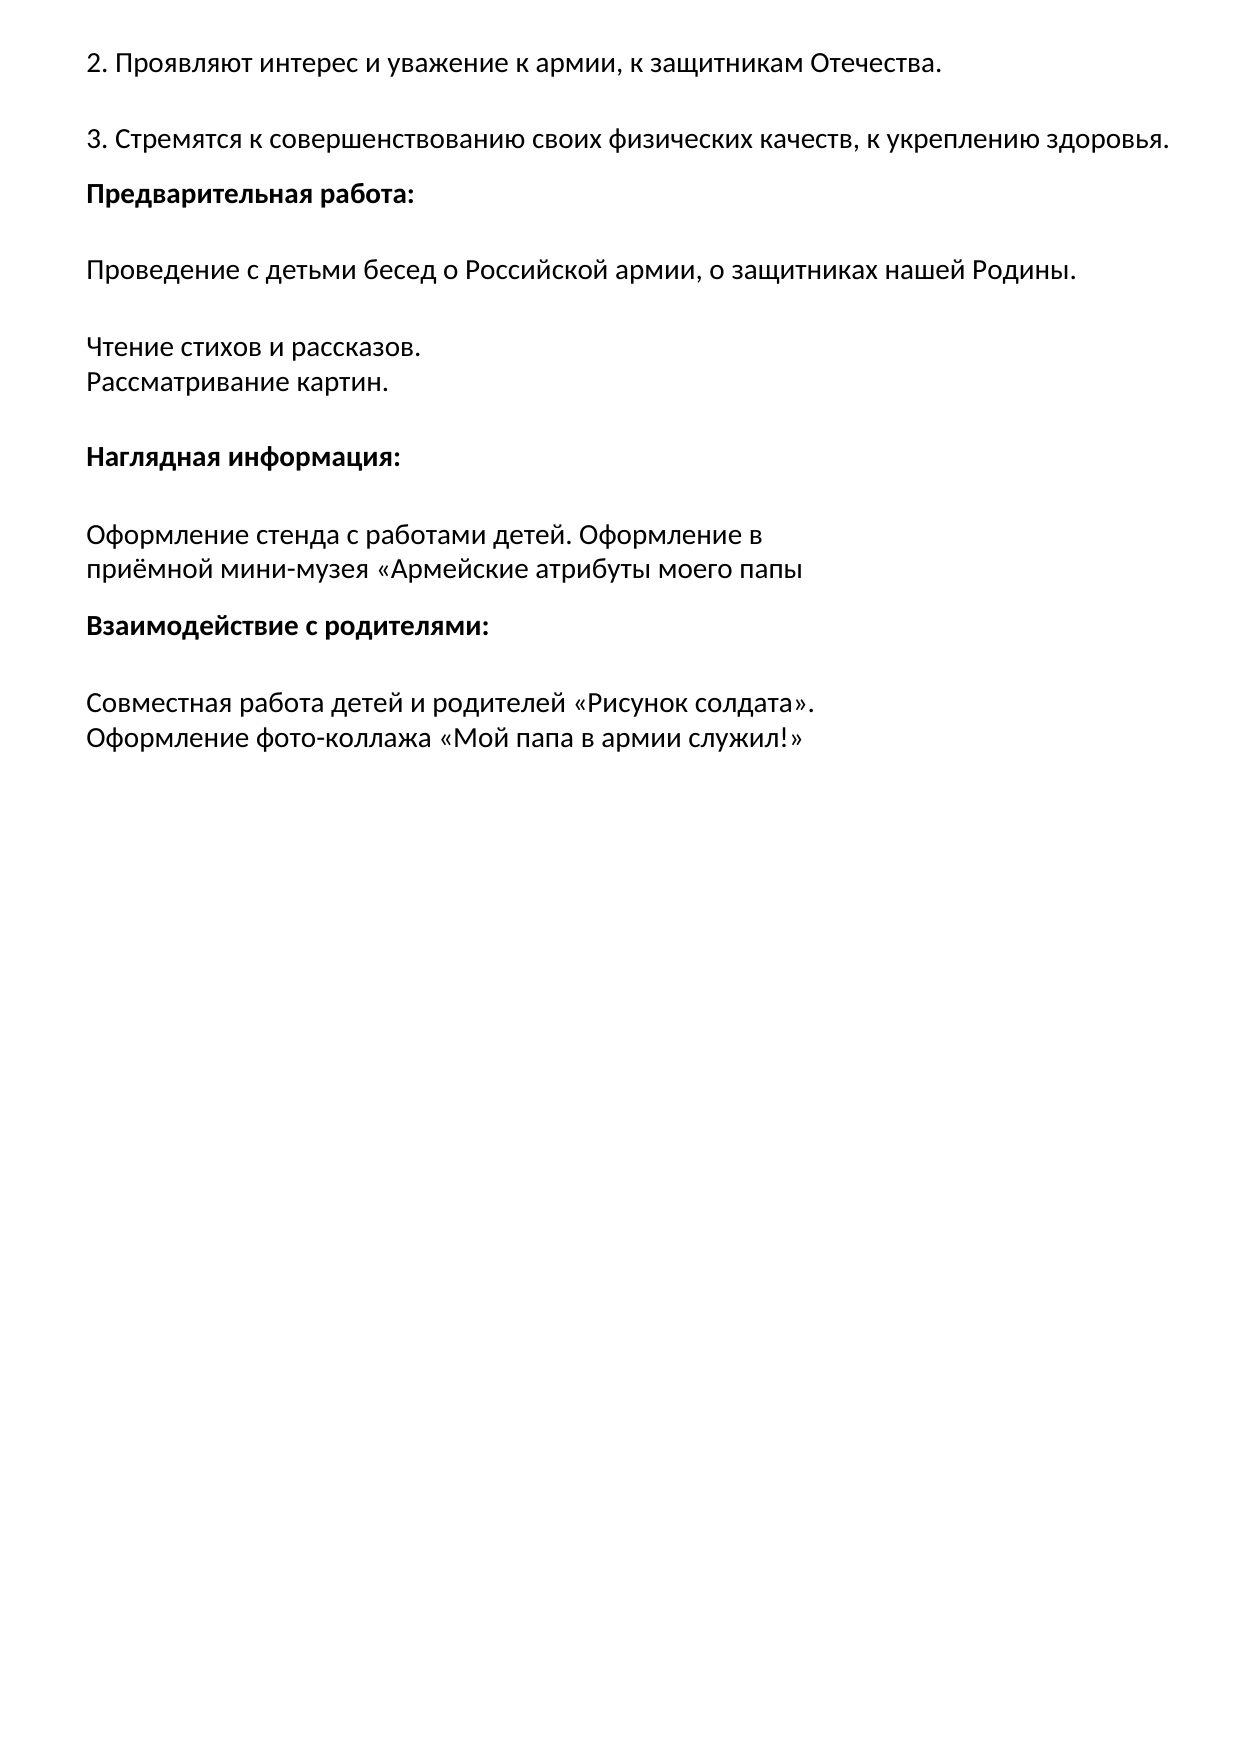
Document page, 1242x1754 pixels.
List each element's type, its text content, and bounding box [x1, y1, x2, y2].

text Чтение стихов и рассказов. Рассматривание картин. [86, 328, 565, 398]
text 3. Стремятся к совершенствованию своих физических качеств, к укреплению здоровья. [86, 121, 1186, 156]
text Оформление стенда с работами детей. Оформление в приёмной мини-музея «Армейские атрибуты моего папы [86, 517, 833, 586]
text 2. Проявляют интерес и уважение к армии, к защитникам Отечества. [86, 44, 1196, 79]
text Совместная работа детей и родителей «Рисунок солдата». Оформление фото-коллажа «Мой папа в армии служил!» [86, 684, 948, 754]
text Проведение с детьми бесед о Российской армии, о защитниках нашей Родины. [86, 252, 1092, 286]
text Предварительная работа: [86, 176, 1196, 210]
text Наглядная информация: [86, 440, 1196, 474]
text Взаимодействие с родителями: [86, 607, 1196, 642]
